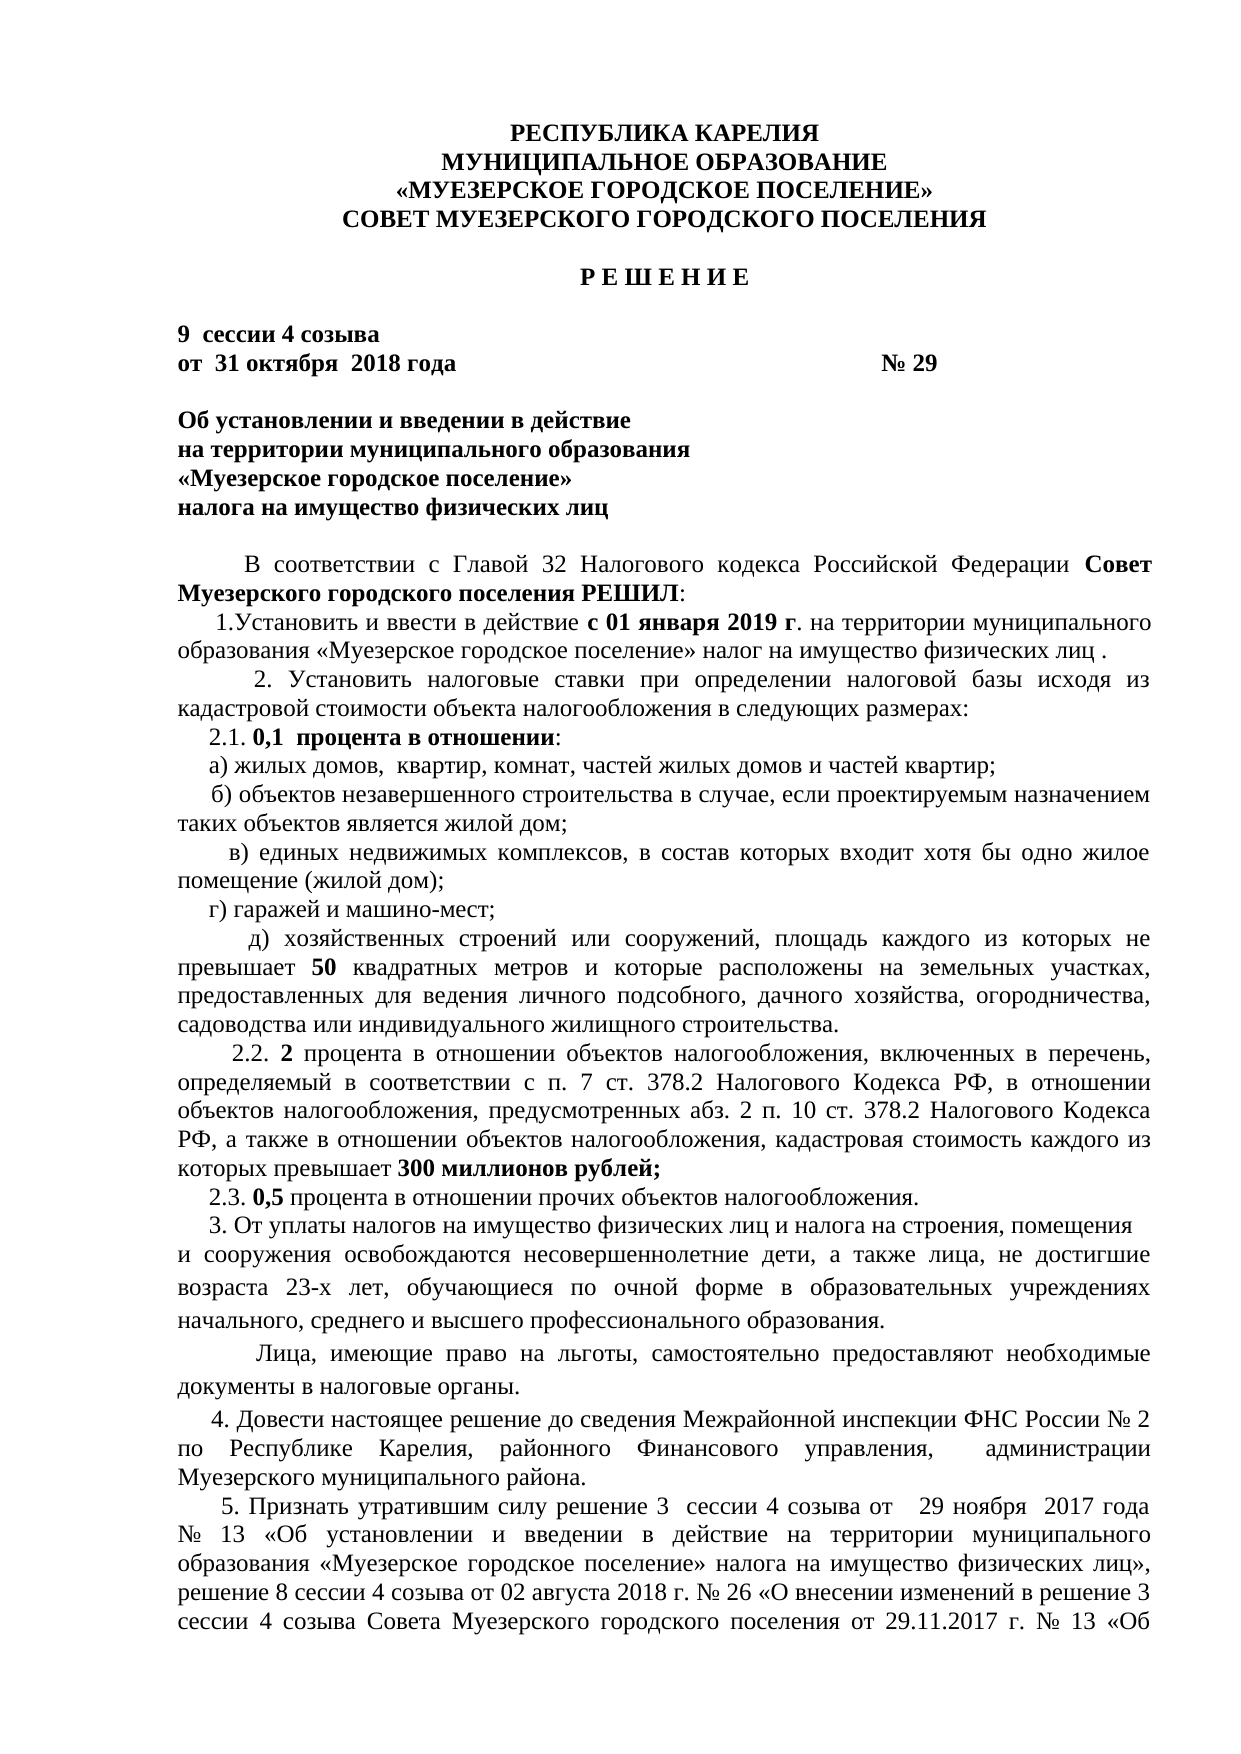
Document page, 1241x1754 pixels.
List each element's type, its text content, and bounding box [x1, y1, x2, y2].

text от 31 октября 2018 года № 29 [177, 348, 1152, 377]
text РЕСПУБЛИКА КАРЕЛИЯ [177, 118, 1152, 147]
text «Муезерское городское поселение» [177, 463, 1152, 492]
text 2.3. 0,5 процента в отношении прочих объектов налогообложения. [177, 1182, 1152, 1211]
text СОВЕТ МУЕЗЕРСКОГО ГОРОДСКОГО ПОСЕЛЕНИЯ [177, 204, 1152, 233]
text 1.Установить и ввести в действие с 01 января 2019 г. на территории муниципального образования «Муезерское городское поселение» налог на имущество физических лиц . [177, 607, 1152, 664]
text и сооружения освобождаются несовершеннолетние дети, а также лица, не достигшие возраста 23-х лет, обучающиеся по очной форме в образовательных учреждениях начального, среднего и высшего профессионального образования. [177, 1239, 1152, 1334]
text налога на имущество физических лиц [177, 492, 1152, 521]
text в) единых недвижимых комплексов, в состав которых входит хотя бы одно жилое помещение (жилой дом); [177, 837, 1152, 894]
text 2.1. 0,1 процента в отношении: [177, 722, 1152, 751]
text д) хозяйственных строений или сооружений, площадь каждого из которых не превышает 50 квадратных метров и которые расположены на земельных участках, предоставленных для ведения личного подсобного, дачного хозяйства, огородничества, садоводства или индивидуального жилищного строительства. [177, 923, 1152, 1038]
text 2.2. 2 процента в отношении объектов налогообложения, включенных в перечень, определяемый в соответствии с п. 7 ст. 378.2 Налогового Кодекса РФ, в отношении объектов налогообложения, предусмотренных абз. 2 п. 10 ст. 378.2 Налогового Кодекса РФ, а также в отношении объектов налогообложения, кадастровая стоимость каждого из которых превышает 300 миллионов рублей; [177, 1038, 1152, 1182]
text 4. Довести настоящее решение до сведения Межрайонной инспекции ФНС России № 2 по Республике Карелия, районного Финансового управления, администрации Муезерского муниципального района. [177, 1404, 1152, 1491]
text а) жилых домов, квартир, комнат, частей жилых домов и частей квартир; [177, 751, 1152, 779]
text 9 сессии 4 созыва [177, 319, 1152, 348]
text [177, 1491, 1152, 1634]
text В соответствии с Главой 32 Налогового кодекса Российской Федерации Совет Муезерского городского поселения РЕШИЛ: [177, 549, 1152, 607]
text 2. Установить налоговые ставки при определении налоговой базы исходя из кадастровой стоимости объекта налогообложения в следующих размерах: [177, 664, 1152, 722]
text МУНИЦИПАЛЬНОЕ ОБРАЗОВАНИЕ [177, 147, 1152, 176]
text Р Е Ш Е Н И Е [177, 262, 1152, 291]
text Лица, имеющие право на льготы, самостоятельно предоставляют необходимые документы в налоговые органы. [177, 1338, 1152, 1400]
text на территории муниципального образования [177, 434, 1152, 463]
text 3. От уплаты налогов на имущество физических лиц и налога на строения, помещения [208, 1211, 1152, 1239]
text г) гаражей и машино-мест; [177, 894, 1152, 923]
text Об установлении и введении в действие [177, 406, 1152, 434]
text б) объектов незавершенного строительства в случае, если проектируемым назначением таких объектов является жилой дом; [177, 779, 1152, 837]
text «МУЕЗЕРСКОЕ ГОРОДСКОЕ ПОСЕЛЕНИЕ» [177, 176, 1152, 204]
